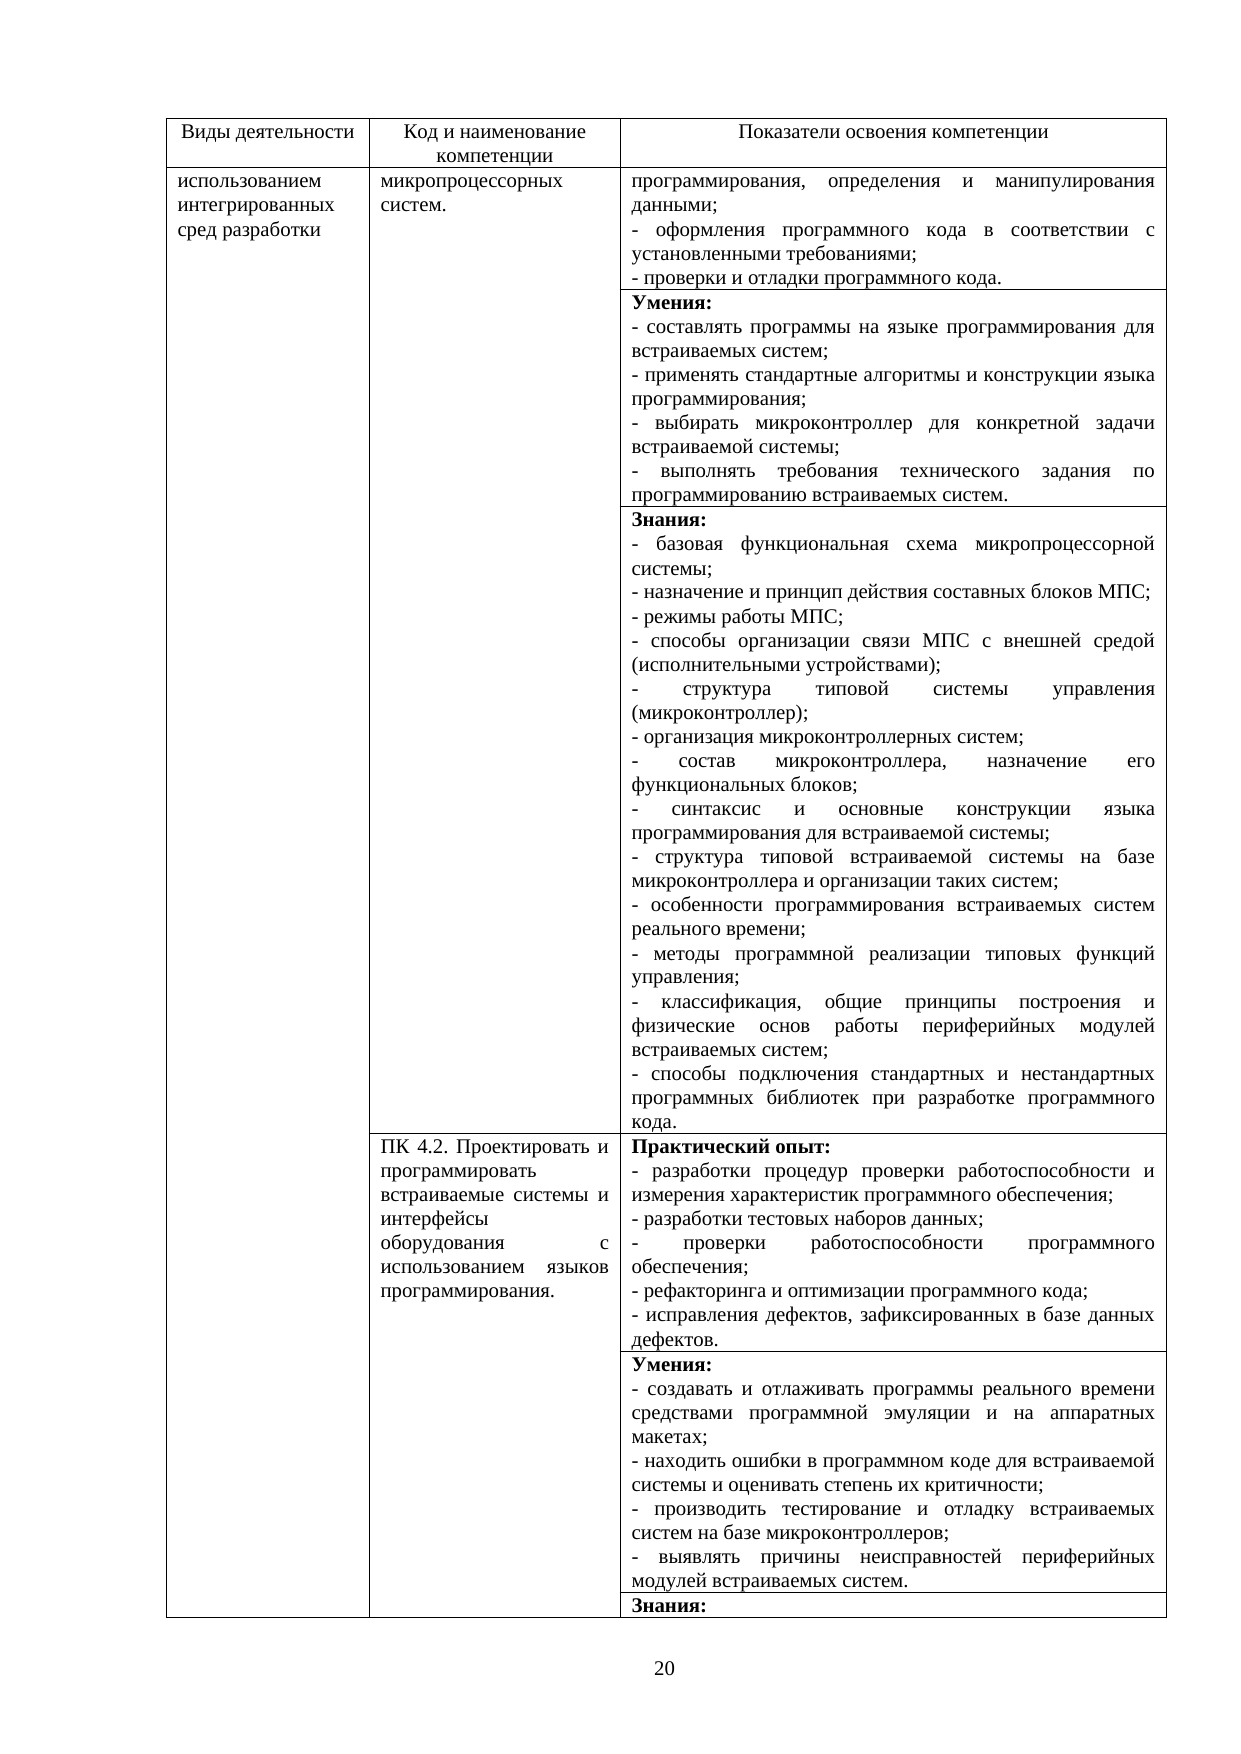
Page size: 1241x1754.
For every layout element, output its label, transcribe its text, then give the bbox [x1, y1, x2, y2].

table_header Виды деятельности [167, 119, 369, 167]
table_header Показатели освоения компетенции [621, 119, 1166, 167]
table_cell Умения: - составлять программы на языке программирования для встраиваемых систем; - применять стандартные алгоритмы и конструкции языка программирования; - выбирать микроконтроллер для конкретной задачи встраиваемой системы; - выполнять требования технического задания по программированию встраиваемых систем. [621, 290, 1166, 506]
table_header Код и наименование компетенции [370, 119, 620, 167]
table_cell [370, 168, 620, 1133]
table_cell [167, 168, 369, 1617]
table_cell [621, 1593, 1166, 1617]
table_cell Практический опыт: - разработки процедур проверки работоспособности и измерения характеристик программного обеспечения; - разработки тестовых наборов данных; - проверки работоспособности программного обеспечения; - рефакторинга и оптимизации программного кода; - исправления дефектов, зафиксированных в базе данных дефектов. [621, 1134, 1166, 1351]
table_cell Умения: - создавать и отлаживать программы реального времени средствами программной эмуляции и на аппаратных макетах; - находить ошибки в программном коде для встраиваемой системы и оценивать степень их критичности; - производить тестирование и отладку встраиваемых систем на базе микроконтроллеров; - выявлять причины неисправностей периферийных модулей встраиваемых систем. [621, 1352, 1166, 1592]
table_cell ПК 4.2. Проектировать и программировать встраиваемые системы и интерфейсы оборудования с использованием языков программирования. [370, 1134, 620, 1617]
table_cell Знания: - базовая функциональная схема микропроцессорной системы; - назначение и принцип действия составных блоков МПС; - режимы работы МПС; - способы организации связи МПС с внешней средой (исполнительными устройствами); - структура типовой системы управления (микроконтроллер); - организация микроконтроллерных систем; - состав микроконтроллера, назначение его функциональных блоков; - синтаксис и основные конструкции языка программирования для встраиваемой системы; - структура типовой встраиваемой системы на базе микроконтроллера и организации таких систем; - особенности программирования встраиваемых систем реального времени; - методы программной реализации типовых функций управления; - классификация, общие принципы построения и физические основ работы периферийных модулей встраиваемых систем; - способы подключения стандартных и нестандартных программных библиотек при разработке программного кода. [621, 507, 1166, 1133]
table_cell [621, 168, 1166, 289]
